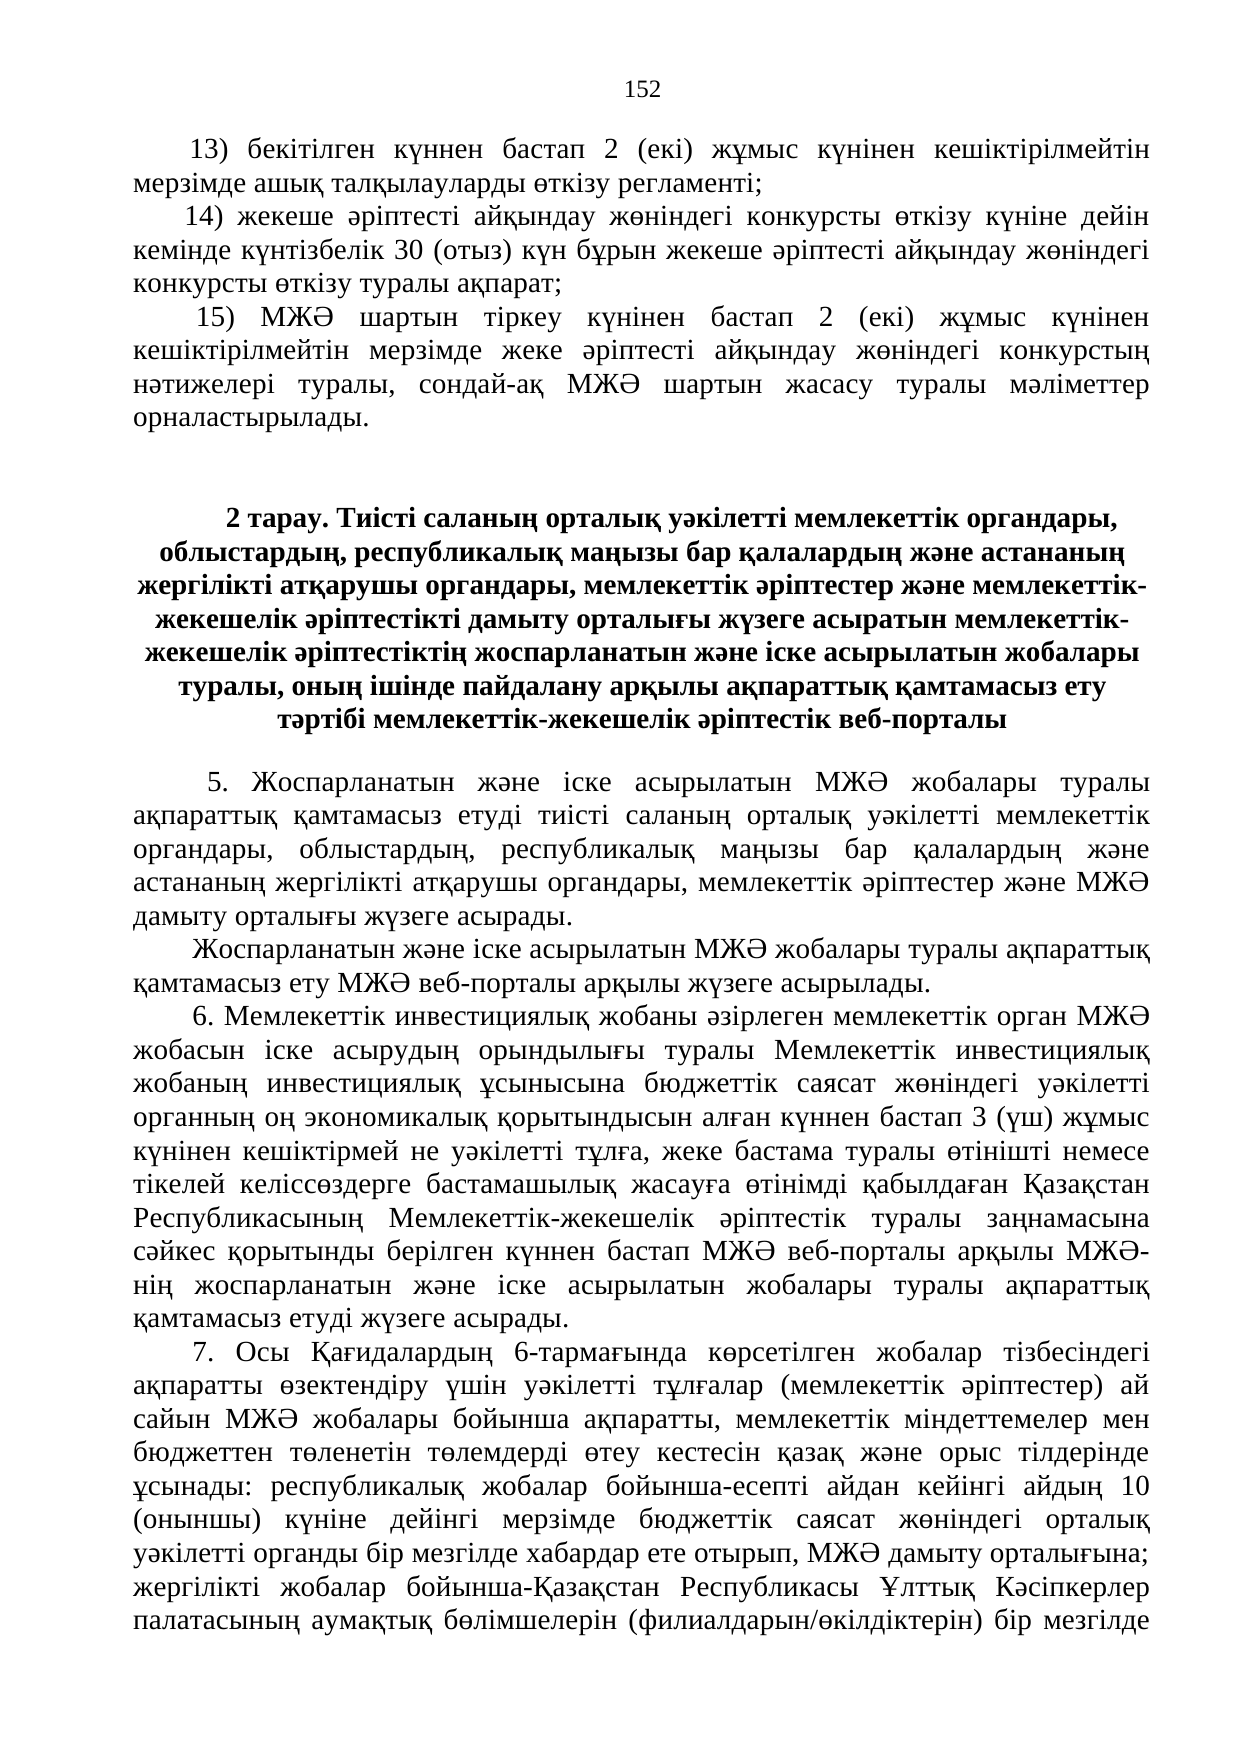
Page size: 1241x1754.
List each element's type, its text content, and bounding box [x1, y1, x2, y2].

text 13) бекітілген күннен бастап 2 (екі) жұмыс күнінен кешіктірілмейтін мерзімде ашық талқылауларды өткізу регламенті; [133, 131, 1152, 198]
text 6. Мемлекеттік инвестициялық жобаны әзірлеген мемлекеттік орган МЖӘ жобасын іске асырудың орындылығы туралы Мемлекеттік инвестициялық жобаның инвестициялық ұсынысына бюджеттік саясат жөніндегі уәкілетті органның оң экономикалық қорытындысын алған күннен бастап 3 (үш) жұмыс күнінен кешіктірмей не уәкілетті тұлға, жеке бастама туралы өтінішті немесе тікелей келіссөздерге бастамашылық жасауға өтінімді қабылдаған Қазақстан Республикасының Мемлекеттік-жекешелік әріптестік туралы заңнамасына сәйкес қорытынды берілген күннен бастап МЖӘ веб-порталы арқылы МЖӘ-нің жоспарланатын және іске асырылатын жобалары туралы ақпараттық қамтамасыз етуді жүзеге асырады. [133, 998, 1152, 1334]
text 14) жекеше әріптесті айқындау жөніндегі конкурсты өткізу күніне дейін кемінде күнтізбелік 30 (отыз) күн бұрын жекеше әріптесті айқындау жөніндегі конкурсты өткізу туралы ақпарат; [133, 198, 1152, 299]
text 5. Жоспарланатын және іске асырылатын МЖӘ жобалары туралы ақпараттық қамтамасыз етуді тиісті саланың орталық уәкілетті мемлекеттік органдары, облыстардың, республикалық маңызы бар қалалардың және астананың жергілікті атқарушы органдары, мемлекеттік әріптестер және МЖӘ дамыту орталығы жүзеге асырады. [133, 764, 1152, 931]
subtitle 2 тарау. Тиісті саланың орталық уәкілетті мемлекеттік органдары, облыстардың, республикалық маңызы бар қалалардың және астананың жергілікті атқарушы органдары, мемлекеттік әріптестер және мемлекеттік-жекешелік әріптестікті дамыту орталығы жүзеге асыратын мемлекеттік-жекешелік әріптестіктің жоспарланатын және іске асырылатын жобалары туралы, оның ішінде пайдалану арқылы ақпараттық қамтамасыз ету тәртібі мемлекеттік-жекешелік әріптестік веб-порталы [133, 500, 1152, 735]
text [133, 1334, 1152, 1636]
text 15) МЖӘ шартын тіркеу күнінен бастап 2 (екі) жұмыс күнінен кешіктірілмейтін мерзімде жеке әріптесті айқындау жөніндегі конкурстың нәтижелері туралы, сондай-ақ МЖӘ шартын жасасу туралы мәліметтер орналастырылады. [133, 299, 1152, 433]
text Жоспарланатын және іске асырылатын МЖӘ жобалары туралы ақпараттық қамтамасыз ету МЖӘ веб-порталы арқылы жүзеге асырылады. [133, 931, 1152, 998]
